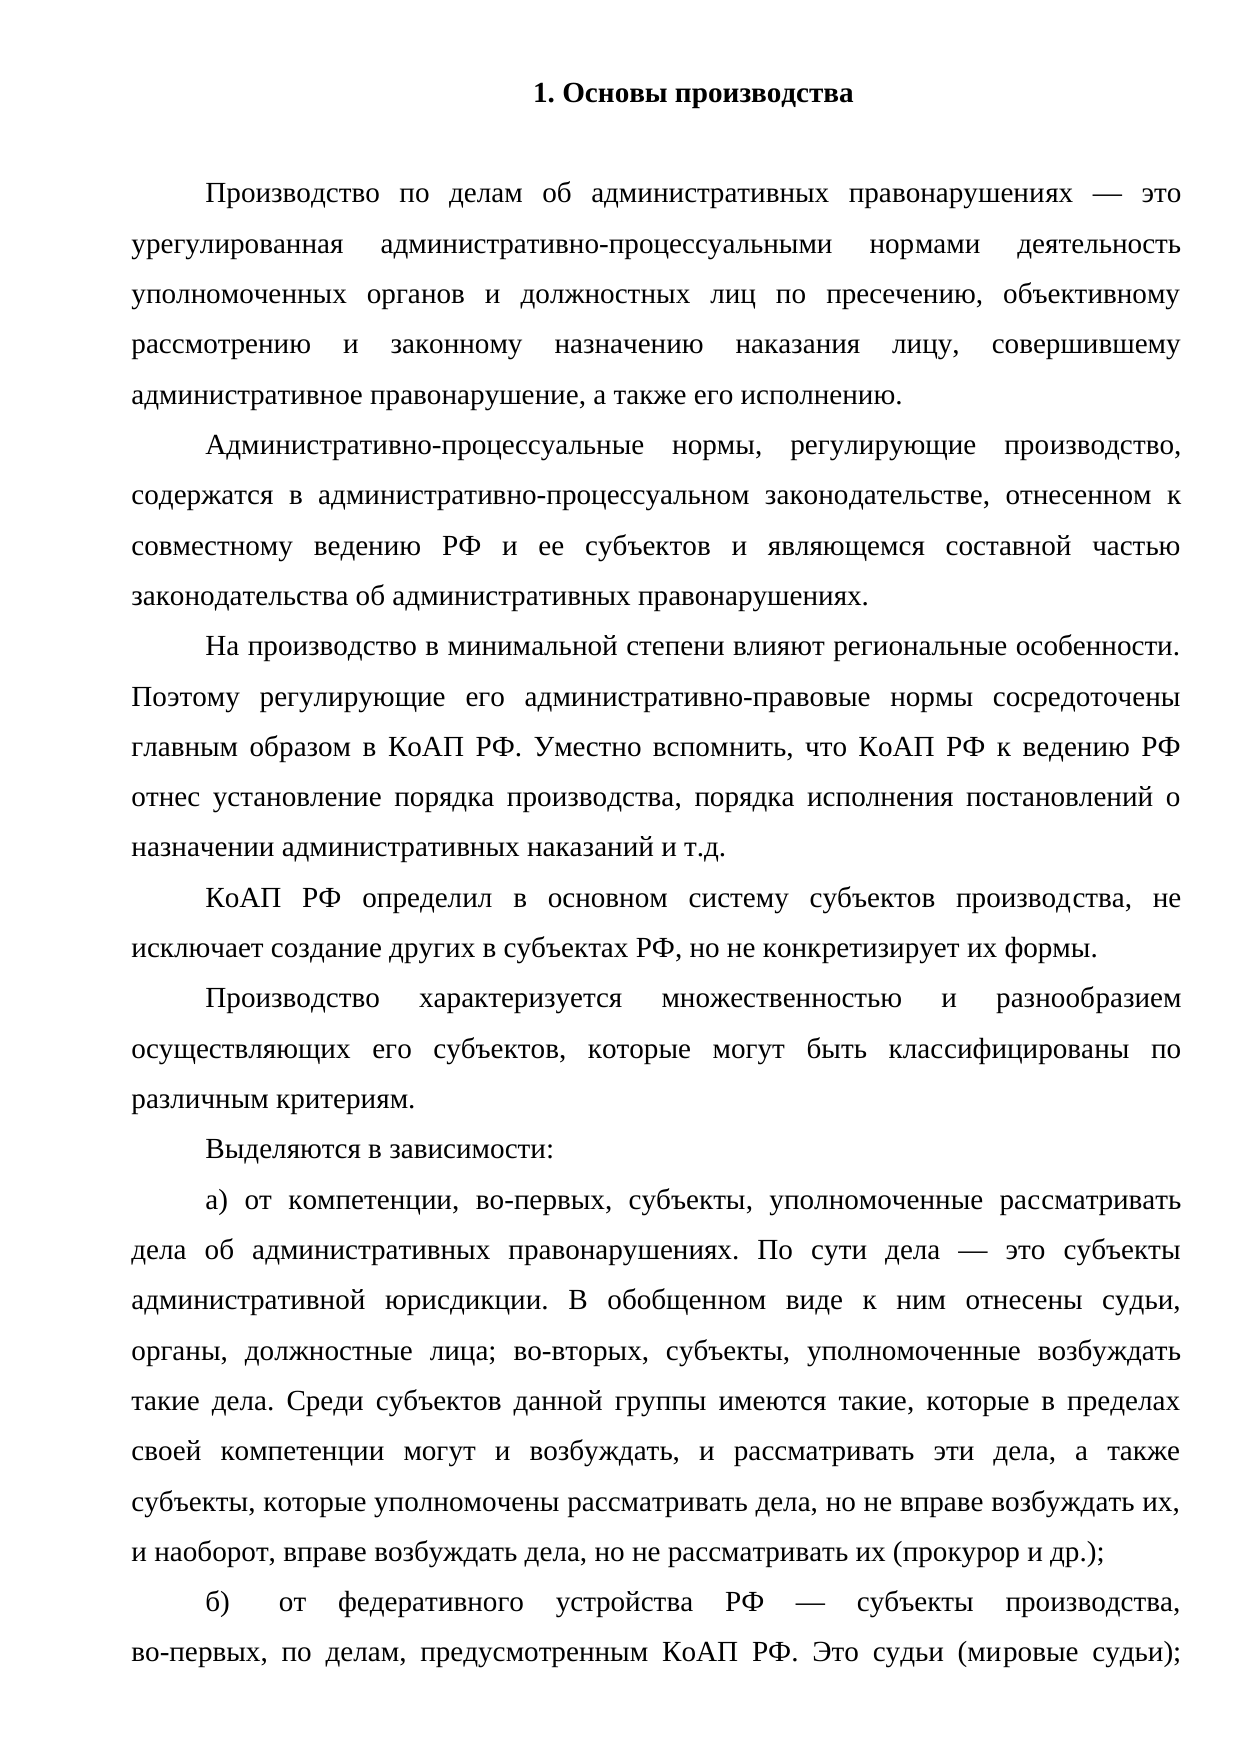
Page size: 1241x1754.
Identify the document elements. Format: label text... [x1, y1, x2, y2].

text Выделяются в зависимости: [131, 1131, 1181, 1165]
text Производство по делам об административных правонарушениях — это урегулированная административно-процессуальными нормами деятельность уполномоченных органов и должностных лиц по пресечению, объективному рассмотрению и законному назначению наказания лицу, совершившему административное правонарушение, а также его исполнению. [131, 176, 1181, 410]
text Производство характеризуется множественностью и разнообразием осуществляющих его субъектов, которые могут быть классифицированы по различным критериям. [131, 981, 1181, 1115]
text КоАП РФ определил в основном систему субъектов производства, не исключает создание других в субъектах РФ, но не конкретизирует их формы. [131, 880, 1181, 964]
text Административно-процессуальные нормы, регулирующие производство, содержатся в административно-процессуальном законодательстве, отнесенном к совместному ведению РФ и ее субъектов и являющемся составной частью законодательства об административных правонарушениях. [131, 427, 1181, 612]
text На производство в минимальной степени влияют региональные особенности. Поэтому регулирующие его административно-правовые нормы сосредоточены главным образом в КоАП РФ. Уместно вспомнить, что КоАП РФ к ведению РФ отнес установление порядка производства, порядка исполнения постановлений о назначении административных наказаний и т.д. [131, 628, 1181, 863]
text а) от компетенции, во-первых, субъекты, уполномоченные рассматривать дела об административных правонарушениях. По сути дела — это субъекты административной юрисдикции. В обобщенном виде к ним отнесены судьи, органы, должностные лица; во-вторых, субъекты, уполномоченные возбуждать такие дела. Среди субъектов данной группы имеются такие, которые в пределах своей компетенции могут и возбуждать, и рассматривать эти дела, а также субъекты, которые уполномочены рассматривать дела, но не вправе возбуждать их, и наоборот, вправе возбуждать дела, но не рассматривать их (прокурор и др.); [131, 1182, 1181, 1567]
text 1. Основы производства [131, 75, 1181, 108]
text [131, 1584, 1181, 1668]
